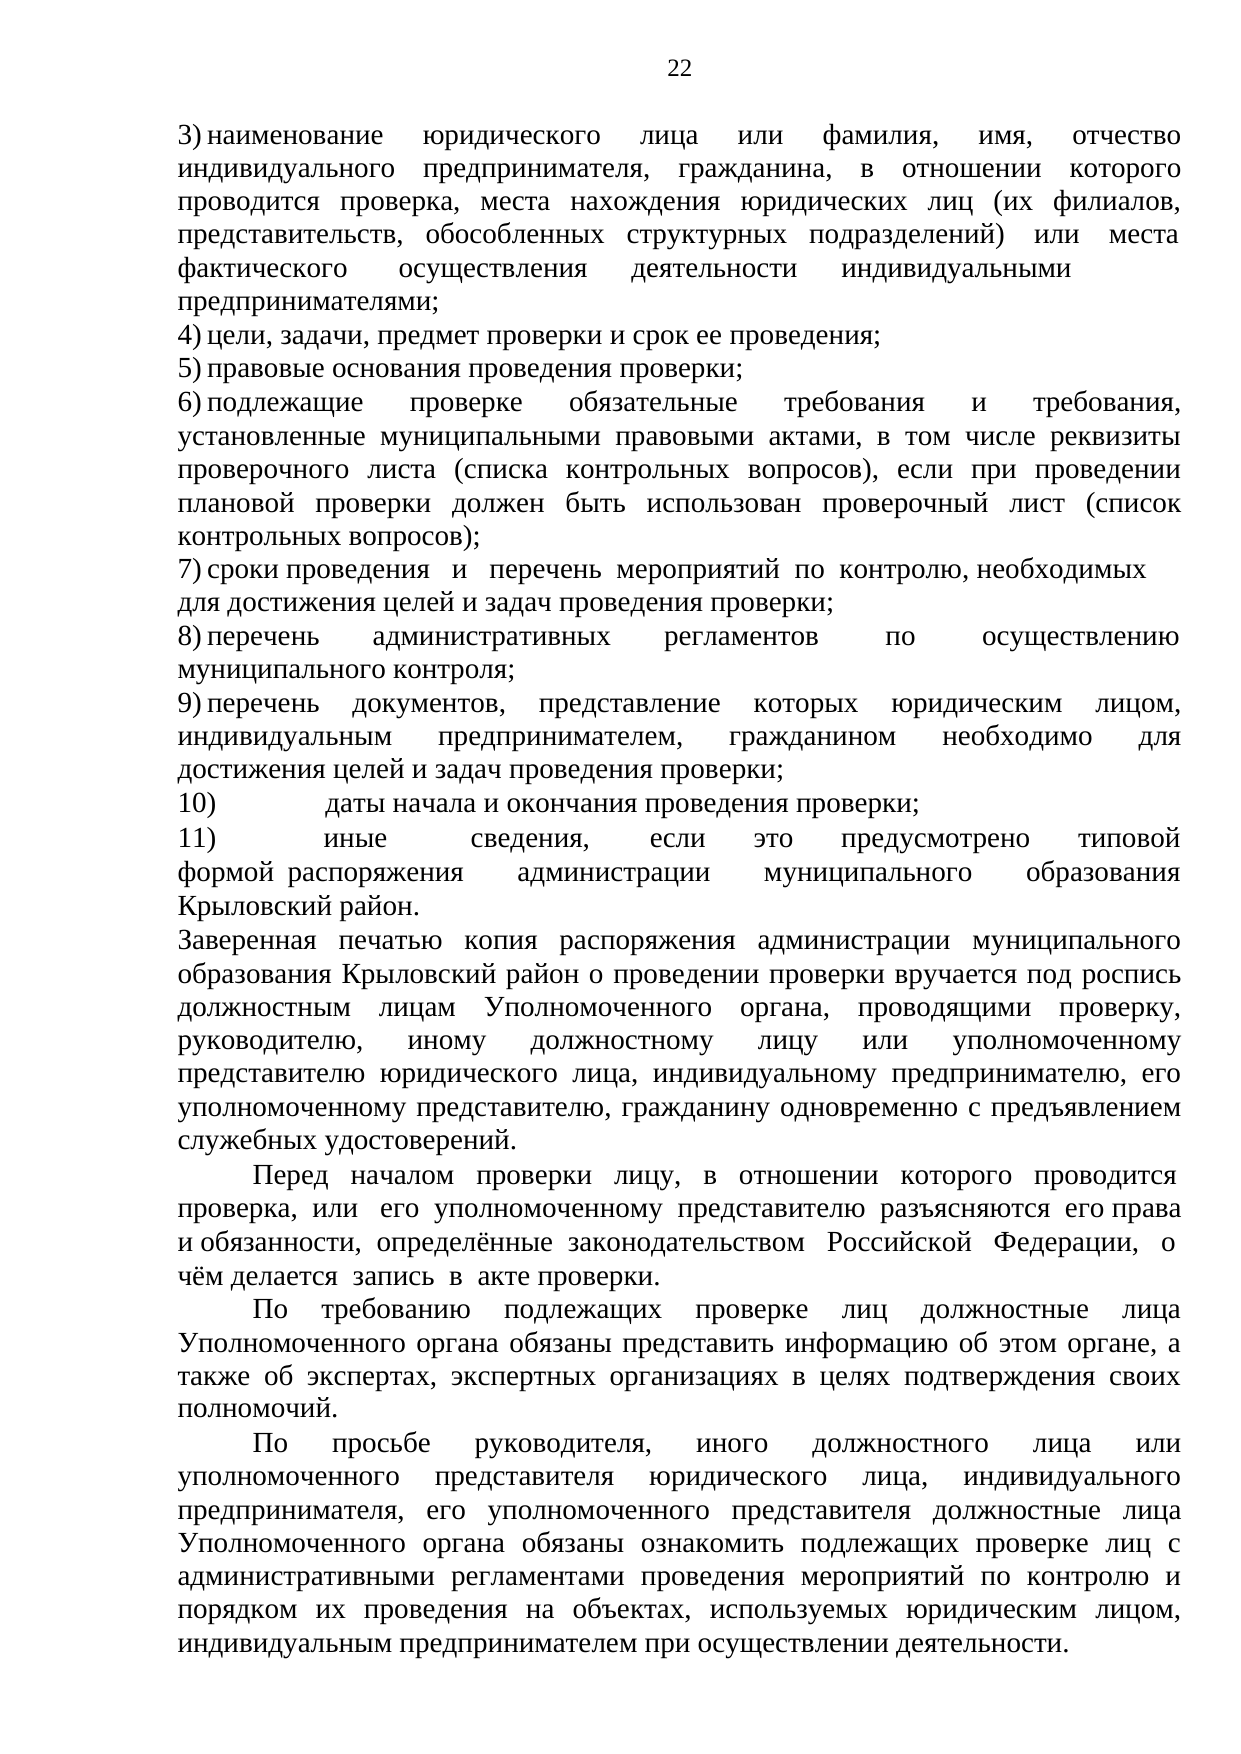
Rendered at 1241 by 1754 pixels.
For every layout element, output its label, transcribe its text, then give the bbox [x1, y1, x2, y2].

text Заверенная печатью копия распоряжения администрации муниципального образования Крыловский район о проведении проверки вручается под роспись должностным лицам Уполномоченного органа, проводящими проверку, руководителю, иному должностному лицу или уполномоченному представителю юридического лица, индивидуальному предпринимателю, его уполномоченному представителю, гражданину одновременно с предъявлением служебных удостоверений. [177, 923, 1182, 1155]
text По требованию подлежащих проверке лиц должностные лица Уполномоченного органа обязаны представить информацию об этом органе, а также об экспертах, экспертных организациях в целях подтверждения своих полномочий. [177, 1293, 1182, 1424]
text проверка, или его уполномоченному представителю разъясняются его права и обязанности, определённые законодательством Российской Федерации, о чём делается запись в акте проверки. [177, 1191, 1182, 1291]
list цели, задачи, предмет проверки и срок ее проведения; [177, 317, 1182, 351]
list перечень документов, представление которых юридическим лицом, индивидуальным предпринимателем, гражданином необходимо для достижения целей и задач проведения проверки; [177, 686, 1182, 785]
list сроки проведения и перечень мероприятий по контролю, необходимых для достижения целей и задач проведения проверки; [177, 553, 1182, 618]
text По просьбе руководителя, иного должностного лица или уполномоченного представителя юридического лица, индивидуального предпринимателя, его уполномоченного представителя должностные лица Уполномоченного органа обязаны ознакомить подлежащих проверке лиц с административными регламентами проведения мероприятий по контролю и порядком их проведения на объектах, используемых юридическим лицом, индивидуальным предпринимателем при осуществлении деятельности. [177, 1426, 1182, 1658]
list правовые основания проведения проверки; [177, 351, 1182, 384]
list наименование юридического лица или фамилия, имя, отчество индивидуального предпринимателя, гражданина, в отношении которого проводится проверка, места нахождения юридических лиц (их филиалов, представительств, обособленных структурных подразделений) или места [177, 118, 1182, 250]
text фактического осуществления деятельности индивидуальными предпринимателями; [177, 251, 1182, 317]
list иные сведения, если это предусмотрено типовой формой распоряжения администрации муниципального образования Крыловский район. [177, 820, 1182, 922]
list подлежащие проверке обязательные требования и требования, установленные муниципальными правовыми актами, в том числе реквизиты проверочного листа (списка контрольных вопросов), если при проведении плановой проверки должен быть использован проверочный лист (список контрольных вопросов); [177, 385, 1182, 551]
text Перед началом проверки лицу, в отношении которого проводится [177, 1157, 1182, 1191]
list перечень административных регламентов по осуществлению муниципального контроля; [177, 619, 1182, 685]
list даты начала и окончания проведения проверки; [177, 785, 1182, 818]
